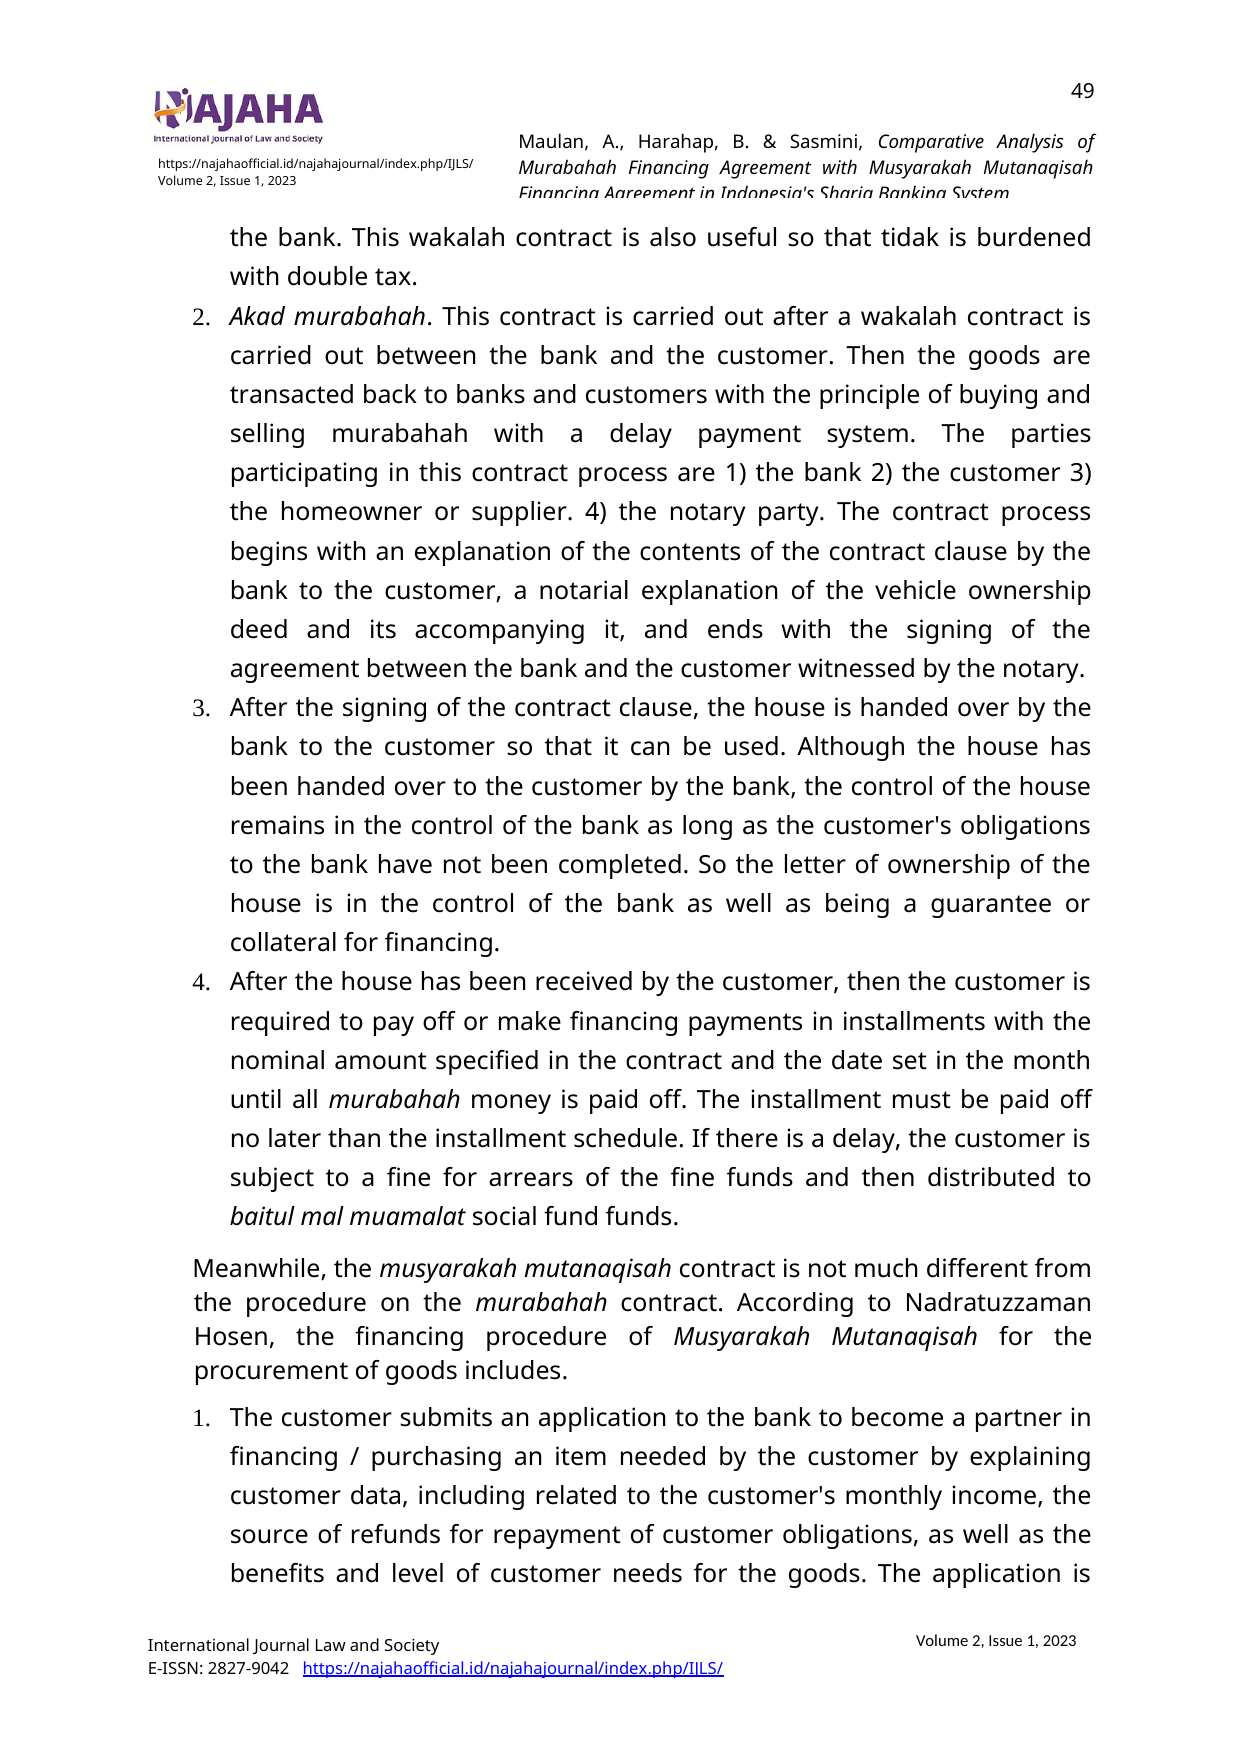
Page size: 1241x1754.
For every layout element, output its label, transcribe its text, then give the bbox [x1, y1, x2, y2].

text Meanwhile, the musyarakah mutanaqisah contract is not much different from the procedure on the murabahah contract. According to Nadratuzzaman Hosen, the financing procedure of Musyarakah Mutanaqisah for the procurement of goods includes. [192, 1251, 1093, 1387]
list After the house has been received by the customer, then the customer is required to pay off or make financing payments in installments with the nominal amount specified in the contract and the date set in the month until all murabahah money is paid off. The installment must be paid off no later than the installment schedule. If there is a delay, the customer is subject to a fine for arrears of the fine funds and then distributed to baitul mal muamalat social fund funds. [192, 964, 1093, 1233]
picture [147, 75, 328, 158]
list Akad murabahah. This contract is carried out after a wakalah contract is carried out between the bank and the customer. Then the goods are transacted back to banks and customers with the principle of buying and selling murabahah with a delay payment system. The parties participating in this contract process are 1) the bank 2) the customer 3) the homeowner or supplier. 4) the notary party. The contract process begins with an explanation of the contents of the contract clause by the bank to the customer, a notarial explanation of the vehicle ownership deed and its accompanying it, and ends with the signing of the agreement between the bank and the customer witnessed by the notary. [192, 298, 1093, 685]
list After the signing of the contract clause, the house is handed over by the bank to the customer so that it can be used. Although the house has been handed over to the customer by the bank, the control of the house remains in the control of the bank as long as the customer's obligations to the bank have not been completed. So the letter of ownership of the house is in the control of the bank as well as being a guarantee or collateral for financing. [192, 690, 1093, 959]
